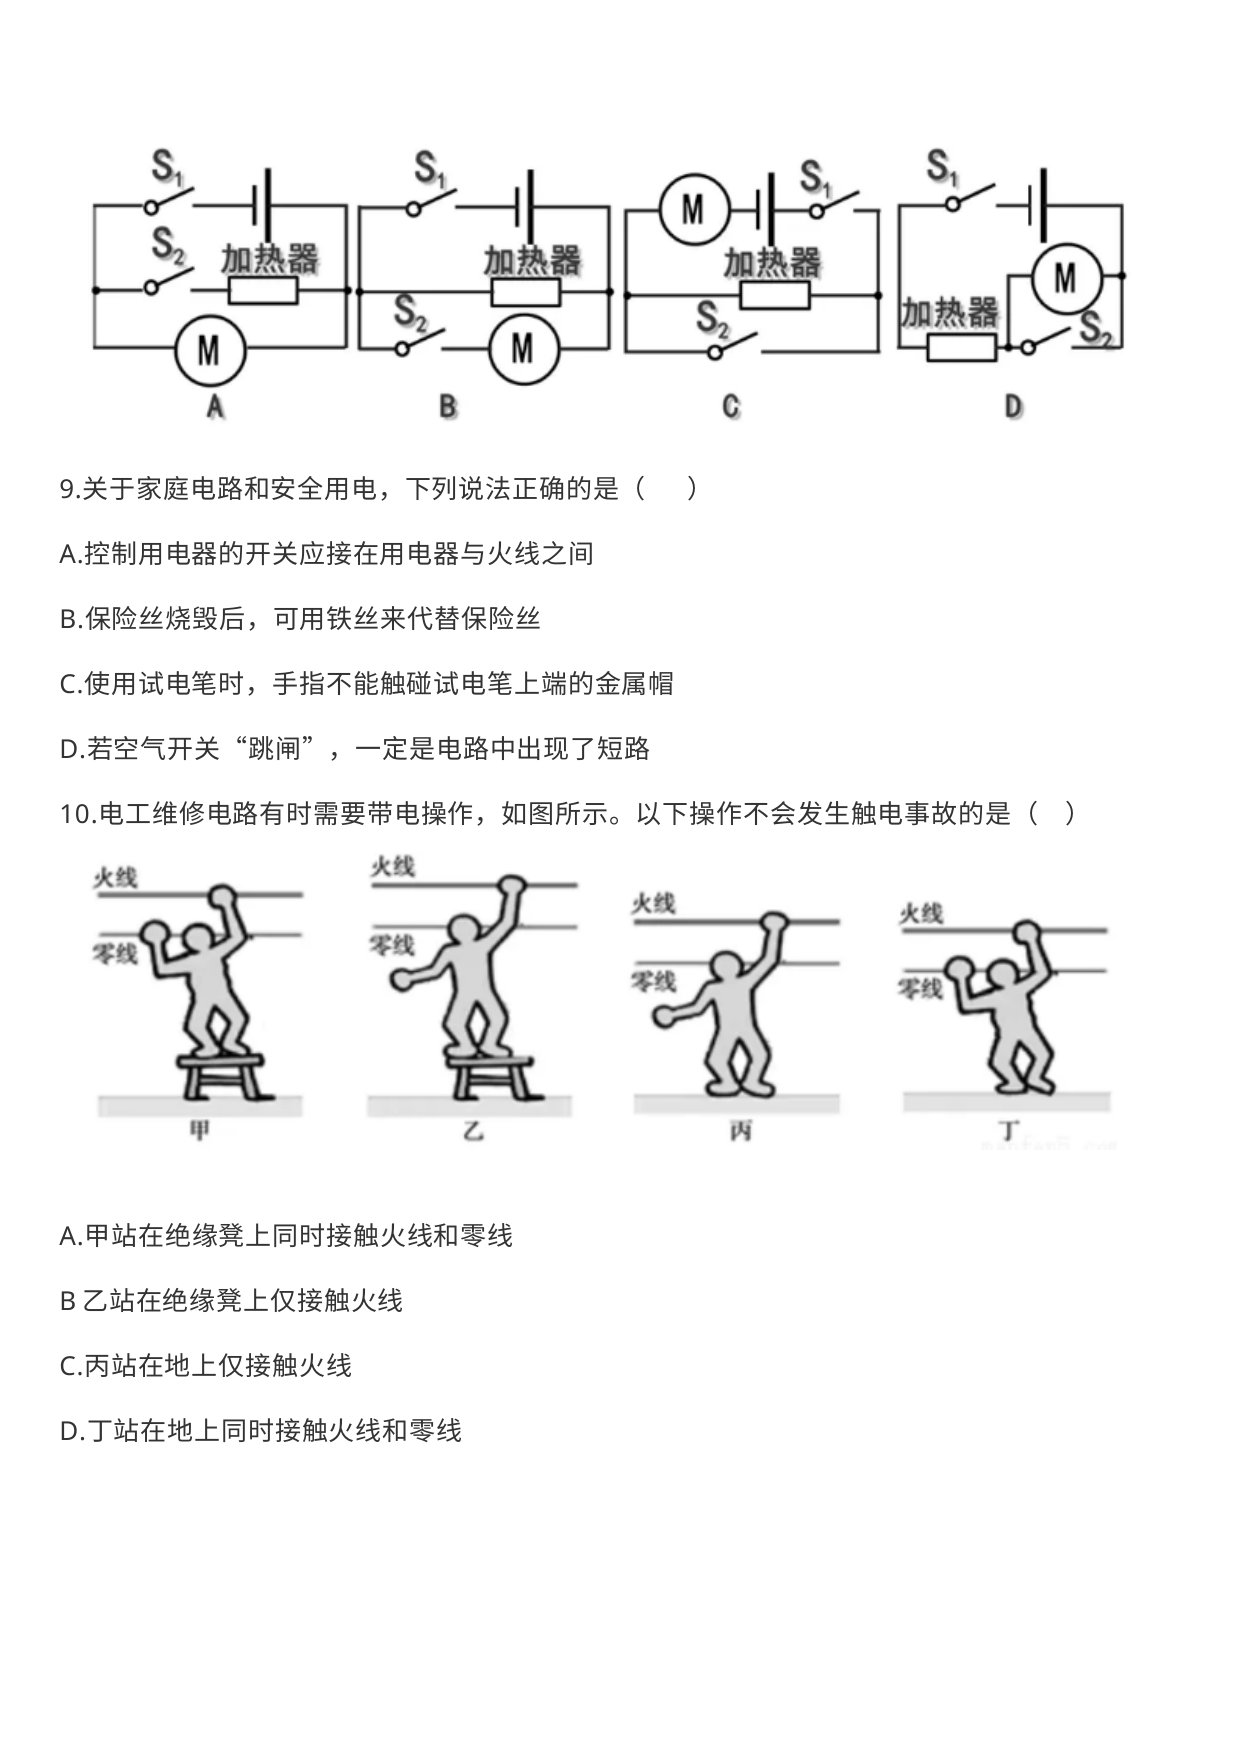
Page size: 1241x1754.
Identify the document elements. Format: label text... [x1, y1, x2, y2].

text A.控制用电器的开关应接在用电器与火线之间 [59, 519, 1181, 584]
text A.甲站在绝缘凳上同时接触火线和零线 [59, 1202, 1181, 1267]
text D.若空气开关“跳闸”，一定是电路中出现了短路 [59, 714, 1181, 779]
picture [59, 129, 1149, 433]
text C.丙站在地上仅接触火线 [59, 1332, 1181, 1397]
text C.使用试电笔时，手指不能触碰试电笔上端的金属帽 [59, 649, 1181, 714]
text 9.关于家庭电路和安全用电，下列说法正确的是（ ） [59, 454, 1181, 519]
text B乙站在绝缘凳上仅接触火线 [59, 1267, 1181, 1332]
text B.保险丝烧毁后，可用铁丝来代替保险丝 [59, 584, 1181, 649]
text 10.电工维修电路有时需要带电操作，如图所示。以下操作不会发生触电事故的是（ ） [59, 779, 1181, 844]
text D.丁站在地上同时接触火线和零线 [59, 1397, 1181, 1462]
picture [59, 844, 1181, 1150]
